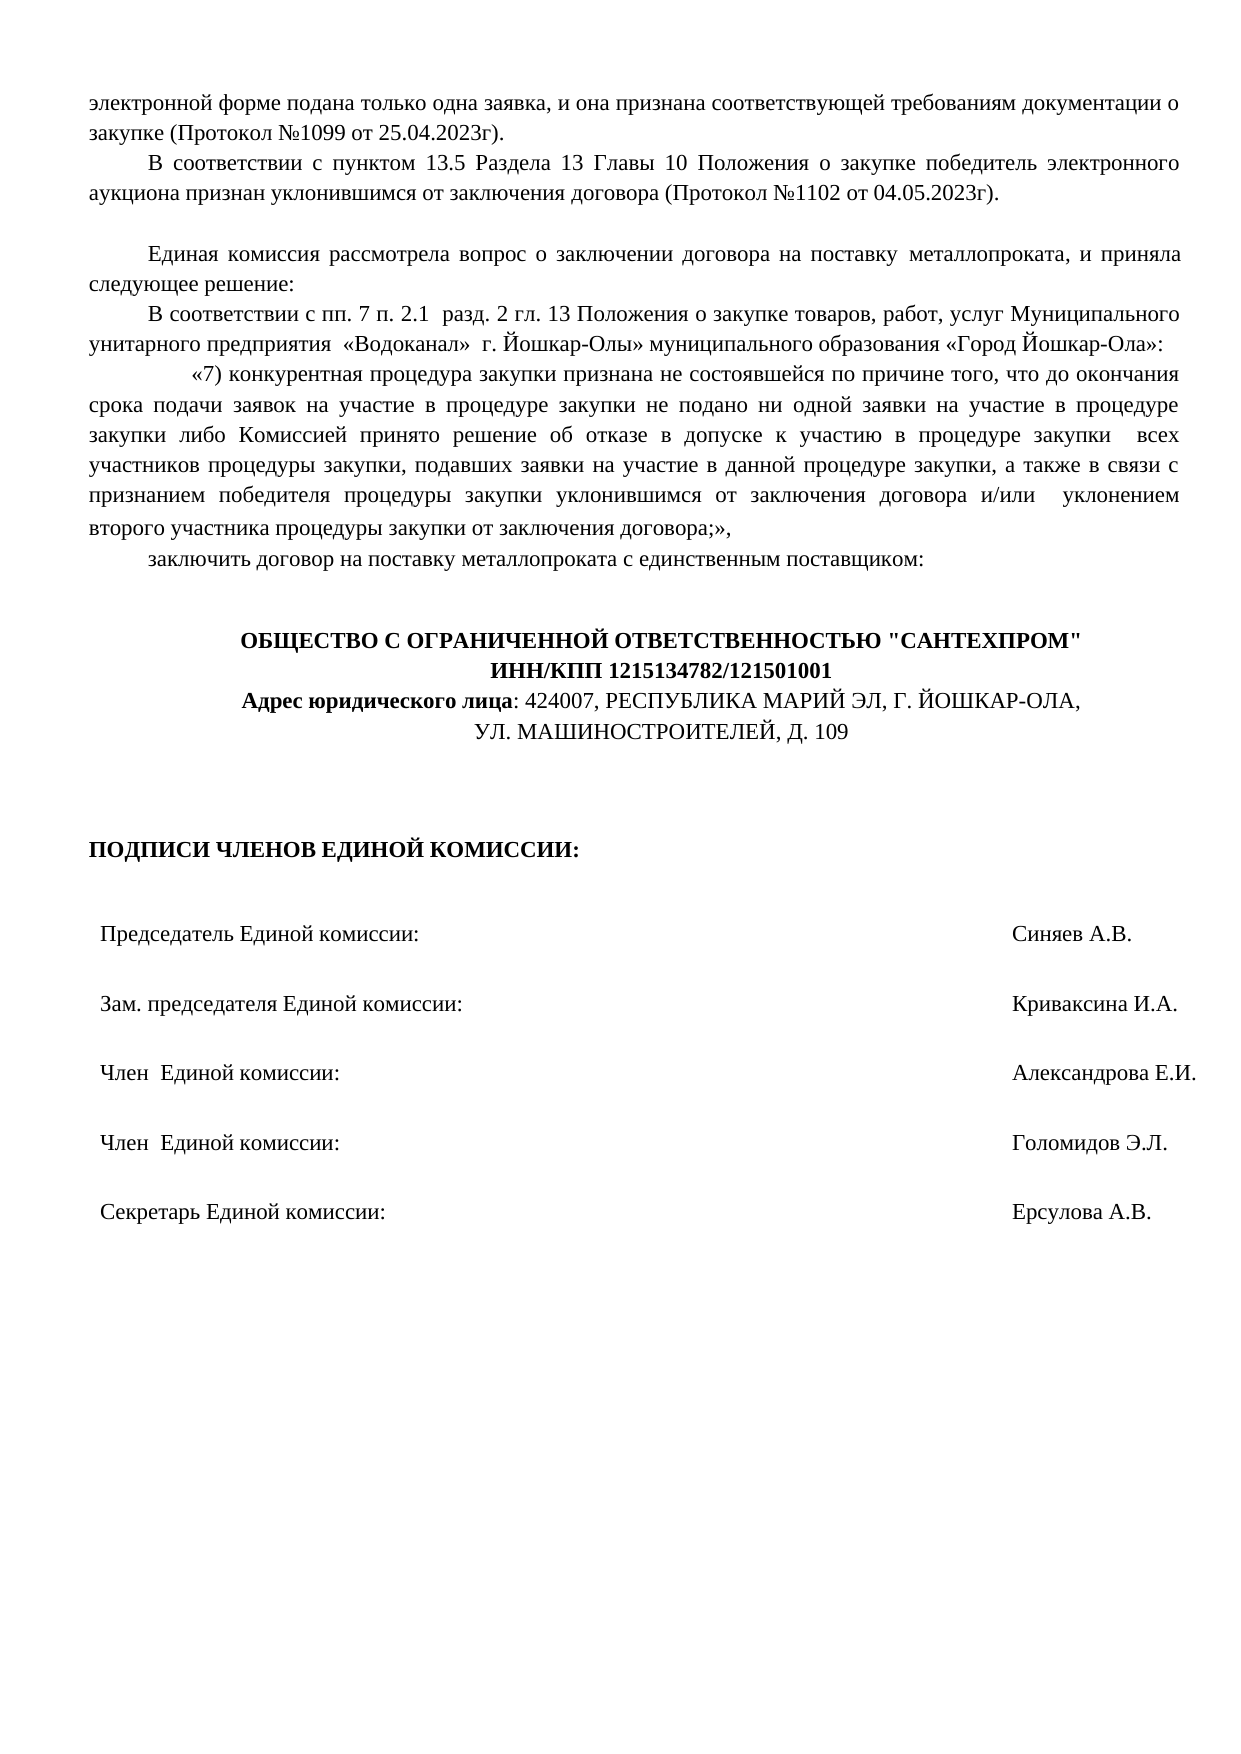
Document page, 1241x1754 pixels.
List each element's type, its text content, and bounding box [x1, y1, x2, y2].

text «7) конкурентная процедура закупки признана не состоявшейся по причине того, что до окончания срока подачи заявок на участие в процедуре закупки не подано ни одной заявки на участие в процедуре закупки либо Комиссией принято решение об отказе в допуске к участию в процедуре закупки всех участников процедуры закупки, подавших заявки на участие в данной процедуре закупки, а также в связи с признанием победителя процедуры закупки уклонившимся от заключения договора и/или уклонением второго участника процедуры закупки от заключения договора;», [89, 361, 1181, 541]
text УЛ. МАШИНОСТРОИТЕЛЕЙ, Д. 109 [133, 718, 1189, 744]
table_header Председатель Единой комиссии: [89, 920, 1001, 989]
table_cell Ерсулова А.В. [1001, 1198, 1240, 1267]
table_cell Зам. председателя Единой комиссии: [89, 990, 1001, 1059]
text Адрес юридического лица: 424007, РЕСПУБЛИКА МАРИЙ ЭЛ, Г. ЙОШКАР-ОЛА, [133, 687, 1189, 714]
table_header Синяев А.В. [1001, 920, 1240, 989]
table_cell Голомидов Э.Л. [1001, 1129, 1240, 1198]
text заключить договор на поставку металлопроката с единственным поставщиком: [89, 545, 1181, 571]
table_cell Секретарь Единой комиссии: [89, 1198, 1001, 1267]
table_cell Член Единой комиссии: [89, 1129, 1001, 1198]
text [89, 89, 1181, 145]
table_cell Александрова Е.И. [1001, 1059, 1240, 1128]
text ИНН/КПП 1215134782/121501001 [133, 657, 1189, 684]
table_cell Член Единой комиссии: [89, 1059, 1001, 1128]
text В соответствии с пунктом 13.5 Раздела 13 Главы 10 Положения о закупке победитель электронного аукциона признан уклонившимся от заключения договора (Протокол №1102 от 04.05.2023г). [89, 149, 1181, 206]
text В соответствии с пп. 7 п. 2.1 разд. 2 гл. 13 Положения о закупке товаров, работ, услуг Муниципального унитарного предприятия «Водоканал» г. Йошкар-Олы» муниципального образования «Город Йошкар-Ола»: [89, 300, 1181, 357]
table_cell Криваксина И.А. [1001, 990, 1240, 1059]
text Единая комиссия рассмотрела вопрос о заключении договора на поставку металлопроката, и приняла следующее решение: [89, 240, 1181, 296]
text ОБЩЕСТВО С ОГРАНИЧЕННОЙ ОТВЕТСТВЕННОСТЬЮ "САНТЕХПРОМ" [133, 627, 1189, 653]
